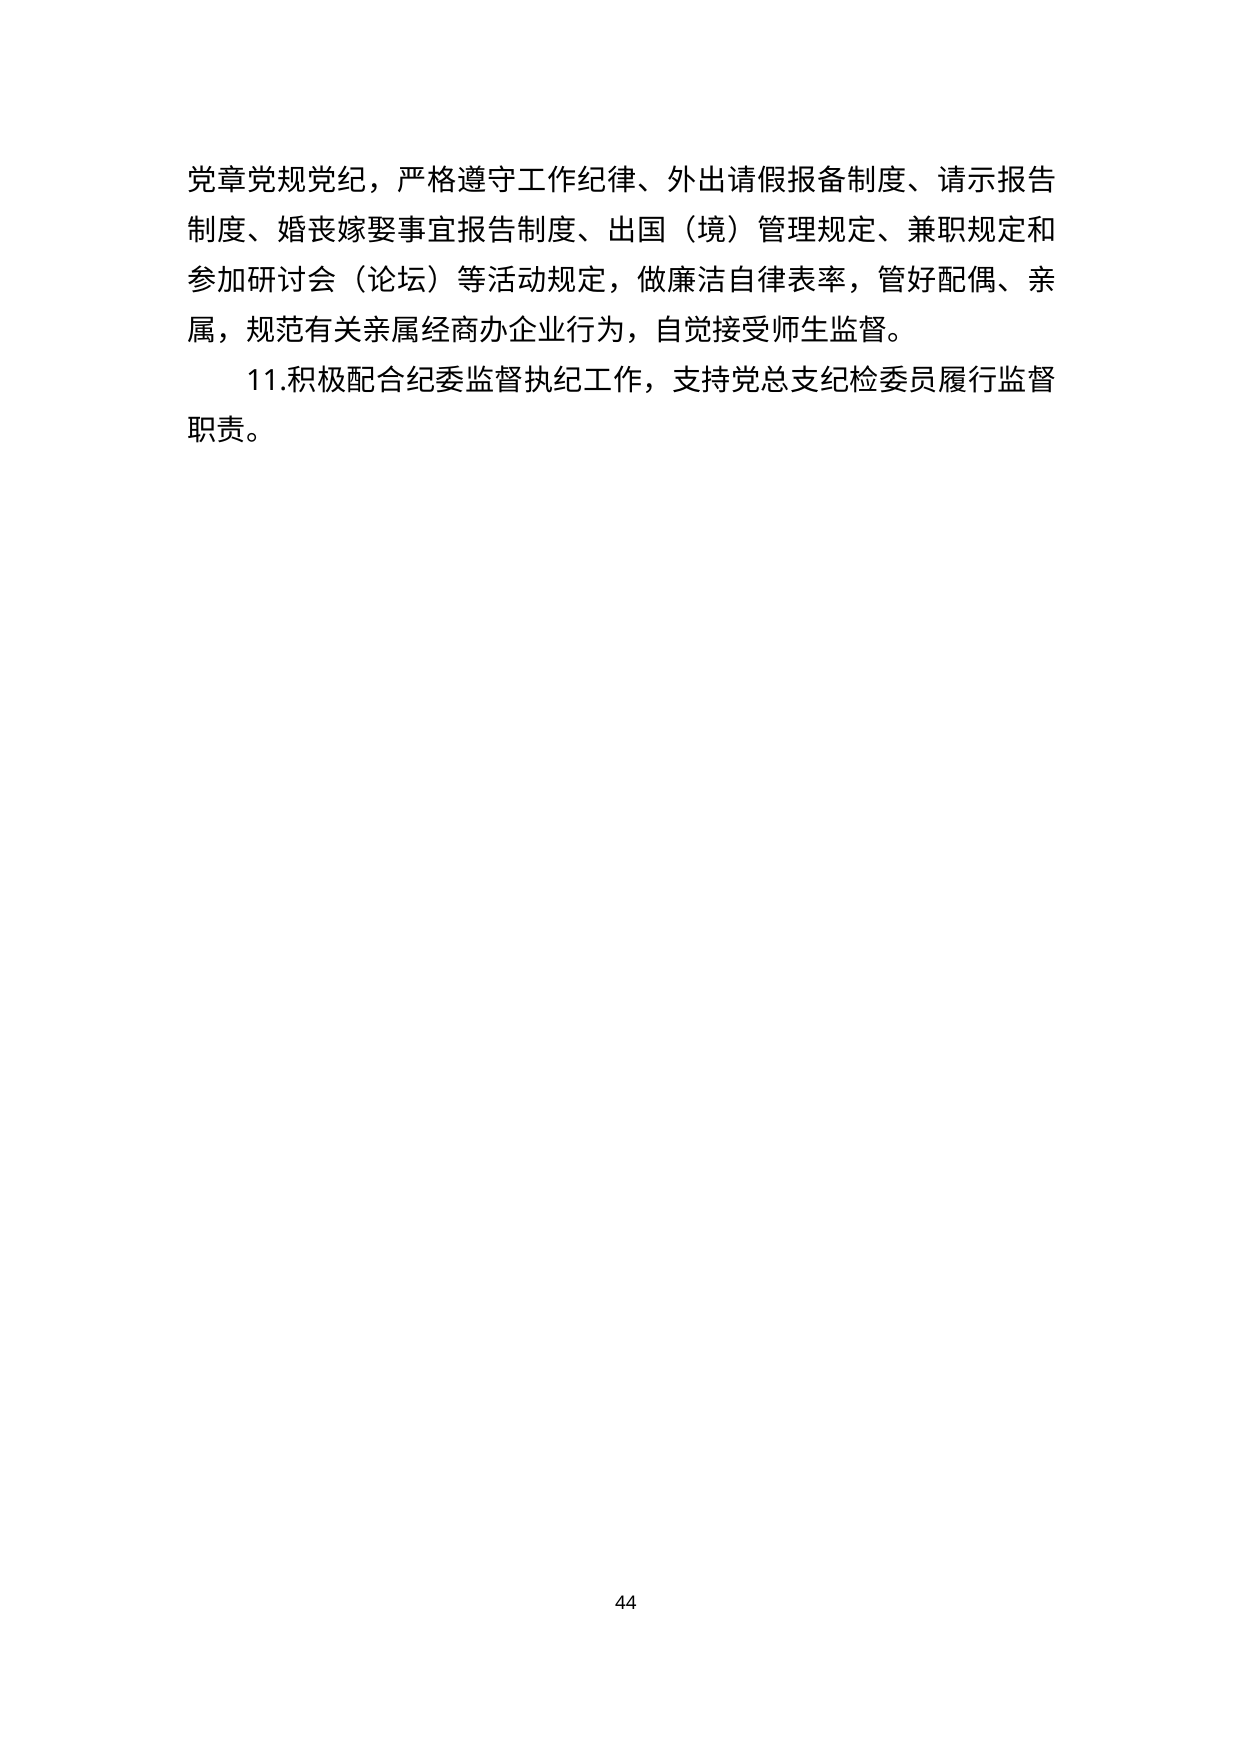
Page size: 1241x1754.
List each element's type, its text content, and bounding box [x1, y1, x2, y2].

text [187, 150, 1058, 350]
text 11.积极配合纪委监督执纪工作，支持党总支纪检委员履行监督职责。 [187, 350, 1058, 450]
